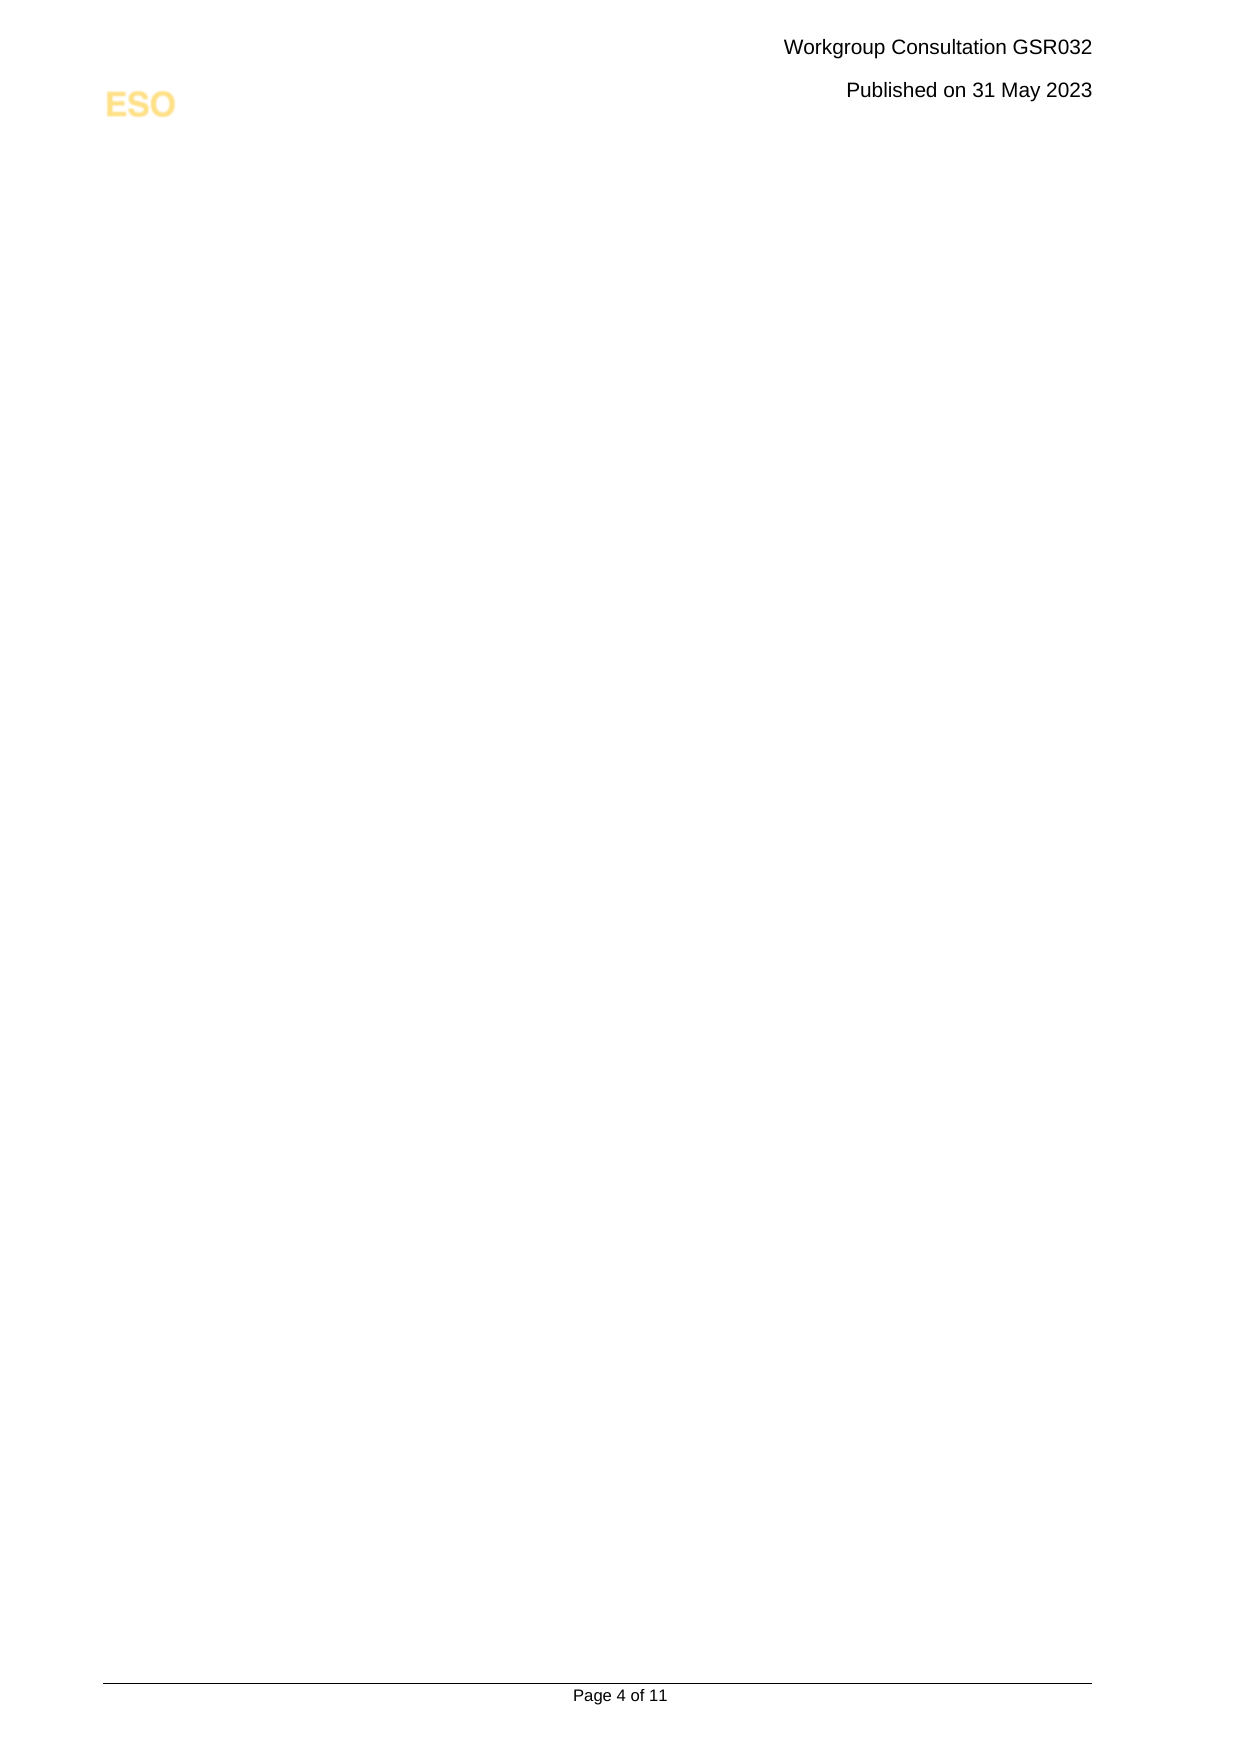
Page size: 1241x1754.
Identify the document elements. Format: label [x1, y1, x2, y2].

picture [103, 79, 181, 125]
